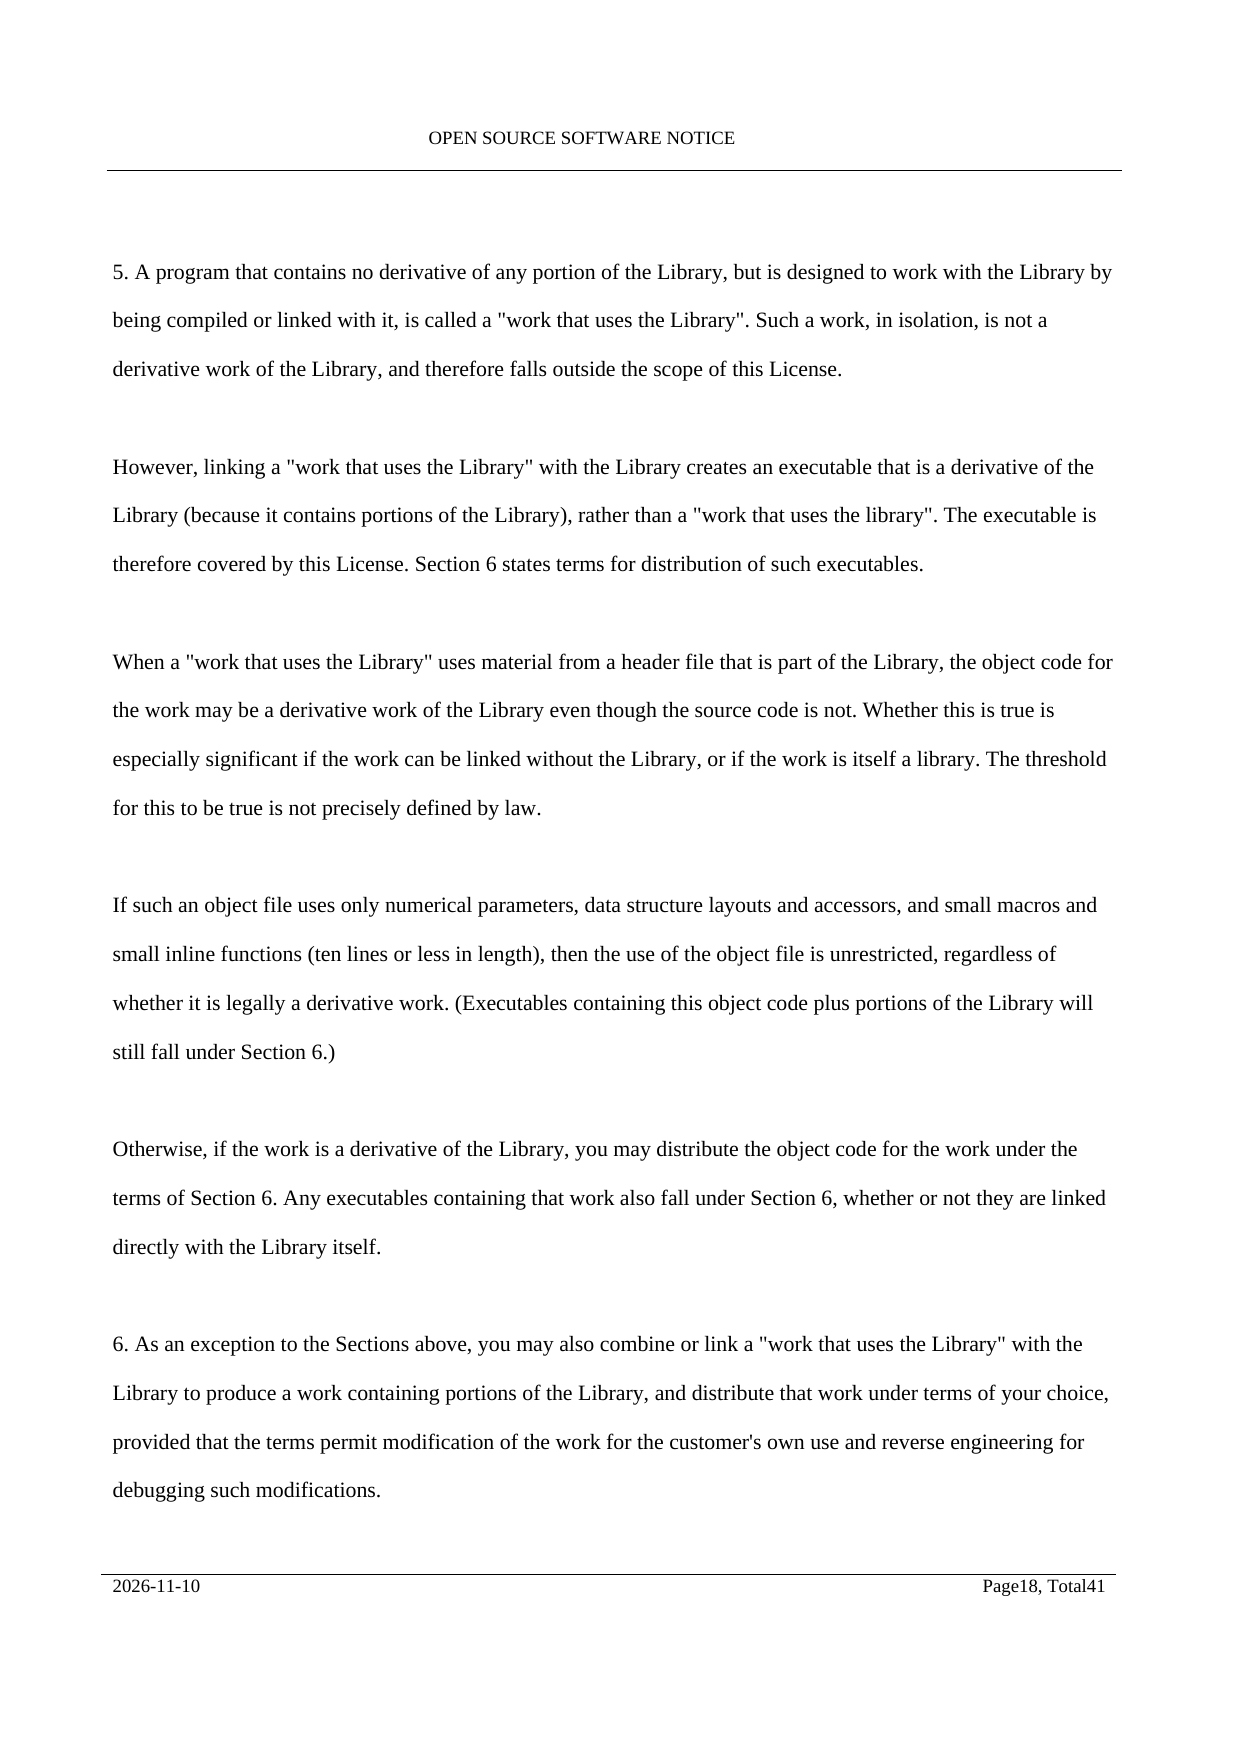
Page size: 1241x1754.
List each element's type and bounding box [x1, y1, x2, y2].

text [112, 206, 1128, 1506]
